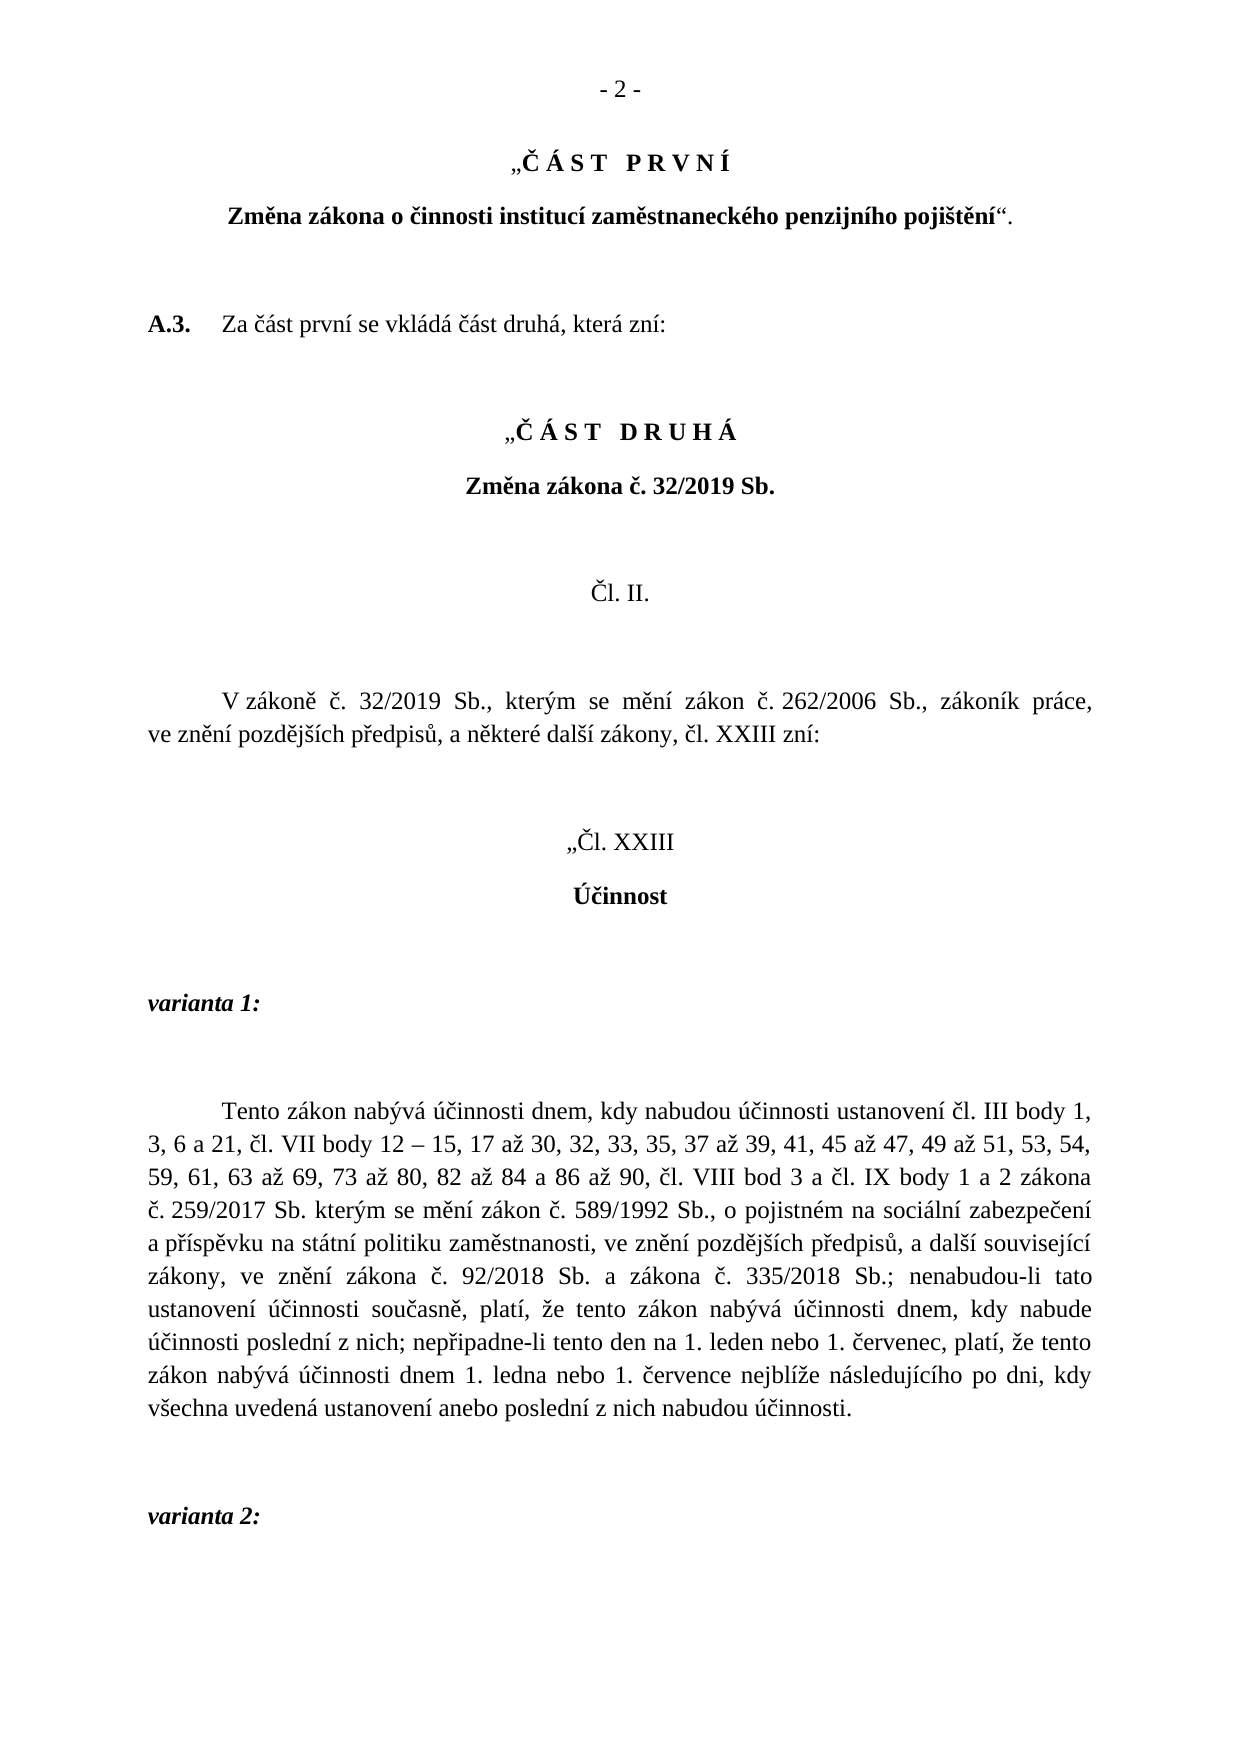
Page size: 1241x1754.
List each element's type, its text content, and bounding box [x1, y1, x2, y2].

text varianta 2: [148, 1501, 1093, 1530]
text Tento zákon nabývá účinnosti dnem, kdy nabudou účinnosti ustanovení čl. III body 1, 3, 6 a 21, čl. VII body 12 – 15, 17 až 30, 32, 33, 35, 37 až 39, 41, 45 až 47, 49 až 51, 53, 54, 59, 61, 63 až 69, 73 až 80, 82 až 84 a 86 až 90, čl. VIII bod 3 a čl. IX body 1 a 2 zákona č. 259/2017 Sb. kterým se mění zákon č. 589/1992 Sb., o pojistném na sociální zabezpečení a příspěvku na státní politiku zaměstnanosti, ve znění pozdějších předpisů, a další související zákony, ve znění zákona č. 92/2018 Sb. a zákona č. 335/2018 Sb.; nenabudou-li tato ustanovení účinnosti současně, platí, že tento zákon nabývá účinnosti dnem, kdy nabude účinnosti poslední z nich; nepřipadne-li tento den na 1. leden nebo 1. červenec, platí, že tento zákon nabývá účinnosti dnem 1. ledna nebo 1. července nejblíže následujícího po dni, kdy všechna uvedená ustanovení anebo poslední z nich nabudou účinnosti. [148, 1257, 1093, 1422]
text Tento zákon nabývá účinnosti dnem, kdy nabudou účinnosti ustanovení čl. III body 1, 3, 6 a 21, čl. VII body 12 – 15, 17 až 30, 32, 33, 35, 37 až 39, 41, 45 až 47, 49 až 51, 53, 54, 59, 61, 63 až 69, 73 až 80, 82 až 84 a 86 až 90, čl. VIII bod 3 a čl. IX body 1 a 2 zákona č. 259/2017 Sb. kterým se mění zákon č. 589/1992 Sb., o pojistném na sociální zabezpečení a příspěvku na státní politiku zaměstnanosti, ve znění pozdějších předpisů, a další související zákony, ve znění zákona č. 92/2018 Sb. a zákona č. 335/2018 Sb.; nenabudou-li tato ustanovení účinnosti současně, platí, že tento zákon nabývá účinnosti dnem, kdy nabude účinnosti poslední z nich; nepřipadne-li tento den na 1. leden nebo 1. červenec, platí, že tento zákon nabývá účinnosti dnem 1. ledna nebo 1. července nejblíže následujícího po dni, kdy všechna uvedená ustanovení anebo poslední z nich nabudou účinnosti. [148, 1096, 1093, 1228]
text Změna zákona č. 32/2019 Sb. [148, 471, 1093, 499]
text Změna zákona o činnosti institucí zaměstnaneckého penzijního pojištění“. [148, 201, 1093, 230]
text „Č Á S T D R U H Á [148, 417, 1093, 446]
text „Č Á S T P R V N Í [148, 148, 1093, 176]
text „Čl. XXIII [148, 827, 1093, 856]
text V zákoně č. 32/2019 Sb., kterým se mění zákon č. 262/2006 Sb., zákoník práce, ve znění pozdějších předpisů, a některé další zákony, čl. XXIII zní: [148, 686, 1093, 748]
text Účinnost [148, 881, 1093, 909]
text Čl. II. [148, 578, 1093, 607]
text varianta 1: [148, 988, 1093, 1017]
text A.3. Za část první se vkládá část druhá, která zní: [148, 309, 1093, 338]
